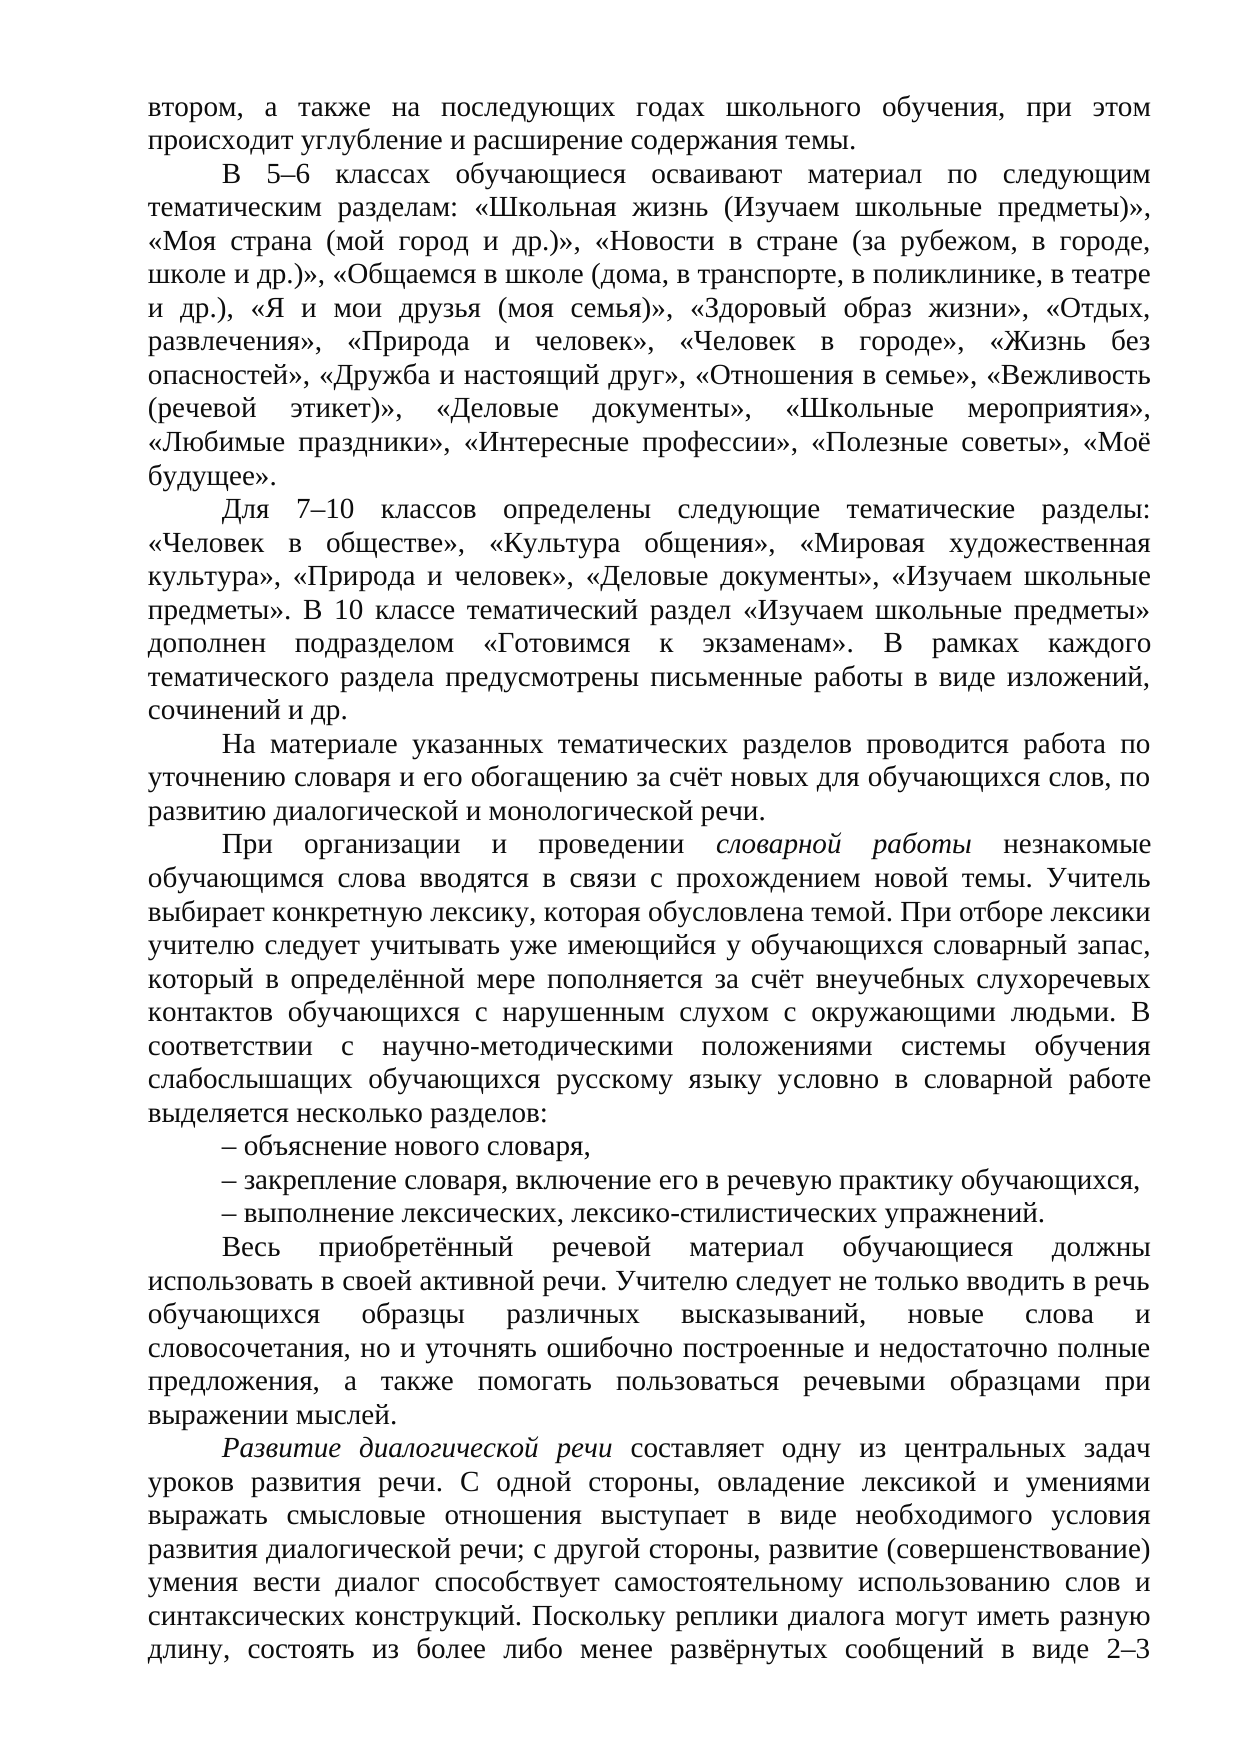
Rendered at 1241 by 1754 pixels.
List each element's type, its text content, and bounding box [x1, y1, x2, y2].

text В 5–6 классах обучающиеся осваивают материал по следующим тематическим разделам: «Школьная жизнь (Изучаем школьные предметы)», «Моя страна (мой город и др.)», «Новости в стране (за рубежом, в городе, школе и др.)», «Общаемся в школе (дома, в транспорте, в поликлинике, в театре и др.), «Я и мои друзья (моя семья)», «Здоровый образ жизни», «Отдых, развлечения», «Природа и человек», «Человек в городе», «Жизнь без опасностей», «Дружба и настоящий друг», «Отношения в семье», «Вежливость (речевой этикет)», «Деловые документы», «Школьные мероприятия», «Любимые праздники», «Интересные профессии», «Полезные советы», «Моё будущее». [148, 156, 1152, 491]
text – выполнение лексических, лексико-стилистических упражнений. [148, 1196, 1152, 1229]
text – объяснение нового словаря, [148, 1128, 1152, 1162]
text Для 7–10 классов определены следующие тематические разделы: «Человек в обществе», «Культура общения», «Мировая художественная культура», «Природа и человек», «Деловые документы», «Изучаем школьные предметы». В 10 классе тематический раздел «Изучаем школьные предметы» дополнен подразделом «Готовимся к экзаменам». В рамках каждого тематического раздела предусмотрены письменные работы в виде изложений, сочинений и др. [148, 491, 1152, 726]
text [148, 89, 1152, 156]
text – закрепление словаря, включение его в речевую практику обучающихся, [148, 1162, 1152, 1196]
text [148, 1430, 1152, 1665]
text При организации и проведении словарной работы незнакомые обучающимся слова вводятся в связи с прохождением новой темы. Учитель выбирает конкретную лексику, которая обусловлена темой. При отборе лексики учителю следует учитывать уже имеющийся у обучающихся словарный запас, который в определённой мере пополняется за счёт внеучебных слухоречевых контактов обучающихся с нарушенным слухом с окружающими людьми. В соответствии с научно-методическими положениями системы обучения слабослышащих обучающихся русскому языку условно в словарной работе выделяется несколько разделов: [148, 827, 1152, 1128]
text Весь приобретённый речевой материал обучающиеся должны использовать в своей активной речи. Учителю следует не только вводить в речь обучающихся образцы различных высказываний, новые слова и словосочетания, но и уточнять ошибочно построенные и недостаточно полные предложения, а также помогать пользоваться речевыми образцами при выражении мыслей. [148, 1229, 1152, 1430]
text На материале указанных тематических разделов проводится работа по уточнению словаря и его обогащению за счёт новых для обучающихся слов, по развитию диалогической и монологической речи. [148, 726, 1152, 827]
